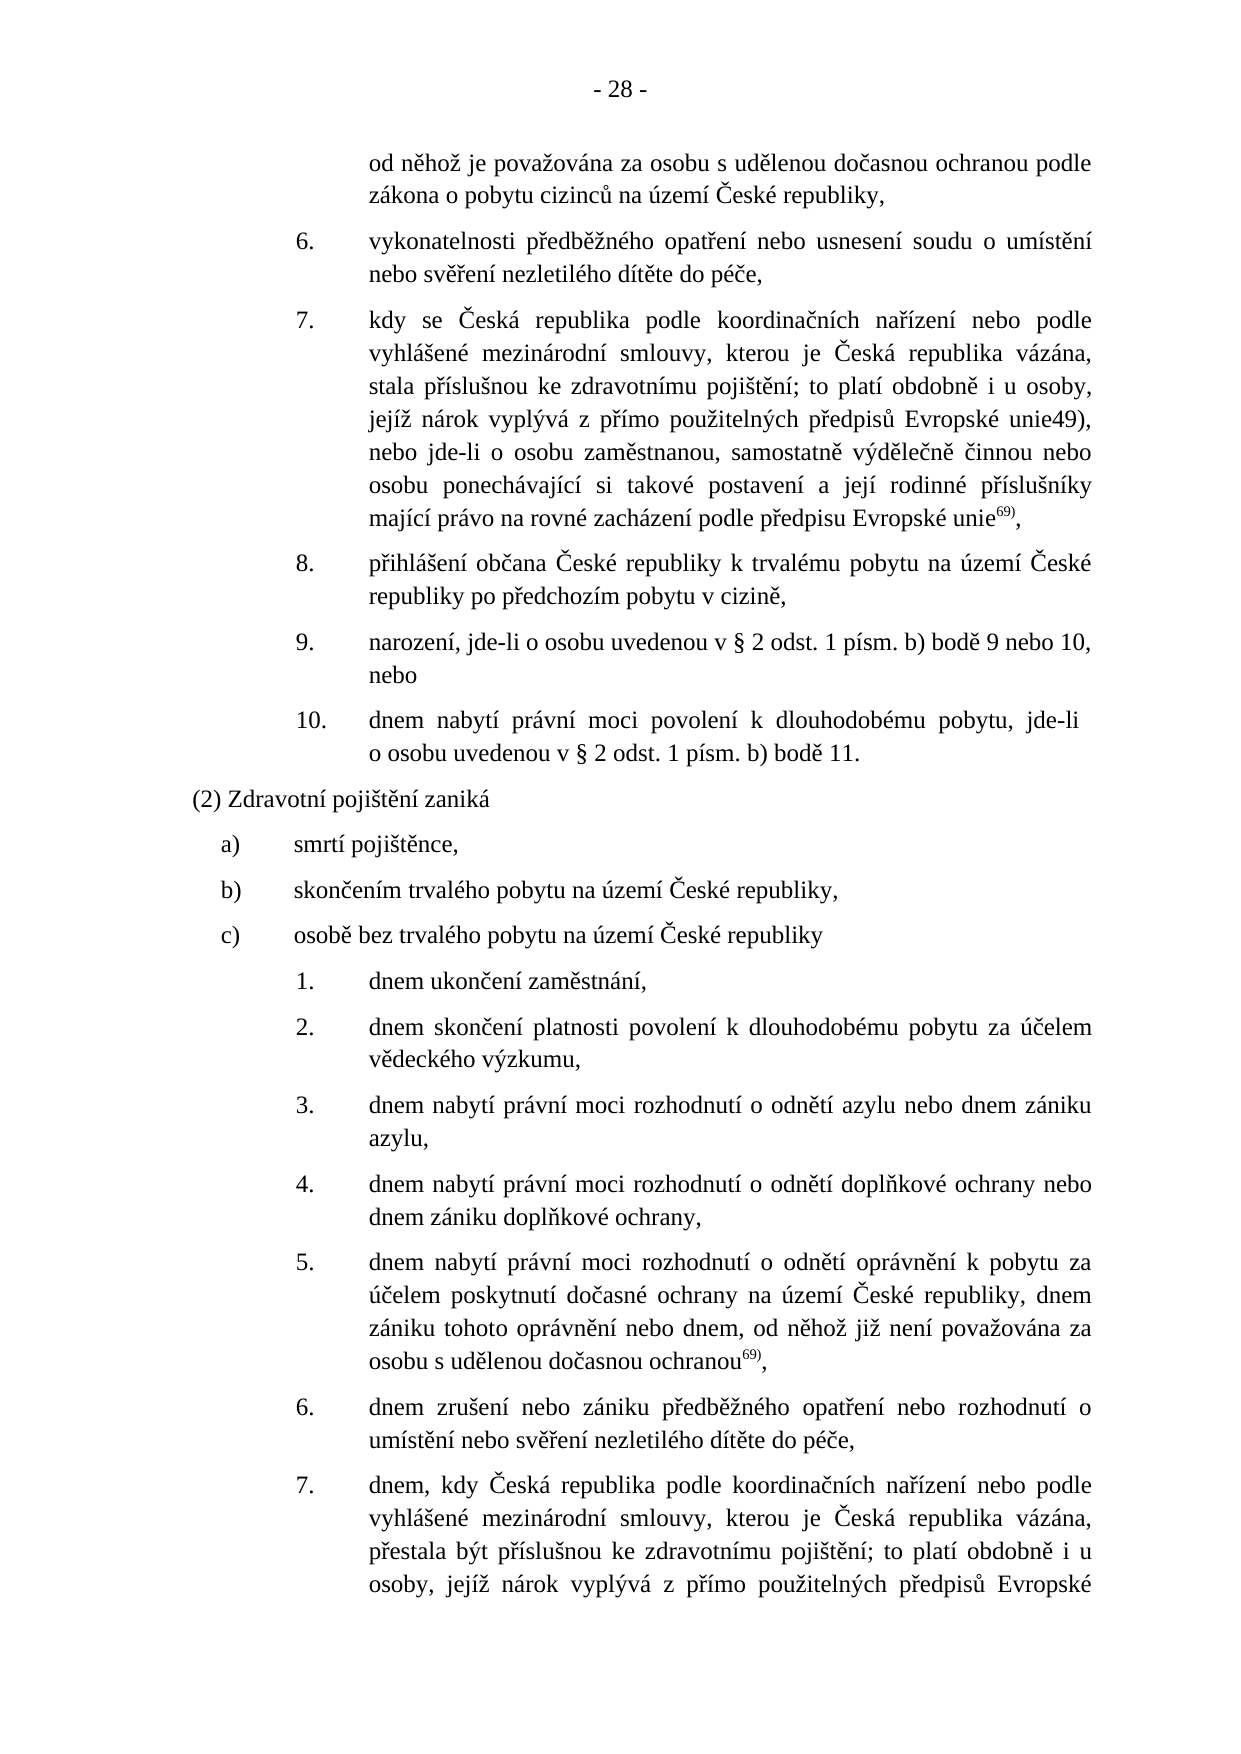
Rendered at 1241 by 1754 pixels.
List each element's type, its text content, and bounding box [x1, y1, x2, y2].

text 5. dnem nabytí právní moci rozhodnutí o odnětí oprávnění k pobytu za účelem poskytnutí dočasné ochrany na území České republiky, dnem zániku tohoto oprávnění nebo dnem, od něhož již není považována za osobu s udělenou dočasnou ochranou69), [296, 1247, 1093, 1375]
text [296, 1470, 1093, 1598]
text 6. dnem zrušení nebo zániku předběžného opatření nebo rozhodnutí o umístění nebo svěření nezletilého dítěte do péče, [296, 1392, 1093, 1453]
text 6. vykonatelnosti předběžného opatření nebo usnesení soudu o umístění nebo svěření nezletilého dítěte do péče, [296, 226, 1093, 288]
text 7. kdy se Česká republika podle koordinačních nařízení nebo podle vyhlášené mezinárodní smlouvy, kterou je Česká republika vázána, stala příslušnou ke zdravotnímu pojištění; to platí obdobně i u osoby, jejíž nárok vyplývá z přímo použitelných předpisů Evropské unie49), nebo jde-li o osobu zaměstnanou, samostatně výdělečně činnou nebo osobu ponechávající si takové postavení a její rodinné příslušníky mající právo na rovné zacházení podle předpisu Evropské unie69), [296, 305, 1093, 532]
text c) osobě bez trvalého pobytu na území České republiky [221, 921, 1093, 949]
text 2. dnem skončení platnosti povolení k dlouhodobému pobytu za účelem vědeckého výzkumu, [296, 1012, 1093, 1073]
text 8. přihlášení občana České republiky k trvalému pobytu na území České republiky po předchozím pobytu v cizině, [296, 548, 1093, 610]
text (2) Zdravotní pojištění zaniká [148, 784, 1093, 813]
text 3. dnem nabytí právní moci rozhodnutí o odnětí azylu nebo dnem zániku azylu, [296, 1090, 1093, 1152]
text 1. dnem ukončení zaměstnání, [296, 966, 1093, 995]
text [296, 148, 1093, 209]
text 9. narození, jde-li o osobu uvedenou v § 2 odst. 1 písm. b) bodě 9 nebo 10, nebo [296, 627, 1093, 689]
text 10. dnem nabytí právní moci povolení k dlouhodobému pobytu, jde-li o osobu uvedenou v § 2 odst. 1 písm. b) bodě 11. [296, 705, 1093, 767]
text a) smrtí pojištěnce, [221, 829, 1093, 858]
text 4. dnem nabytí právní moci rozhodnutí o odnětí doplňkové ochrany nebo dnem zániku doplňkové ochrany, [296, 1169, 1093, 1230]
text b) skončením trvalého pobytu na území České republiky, [221, 875, 1093, 904]
